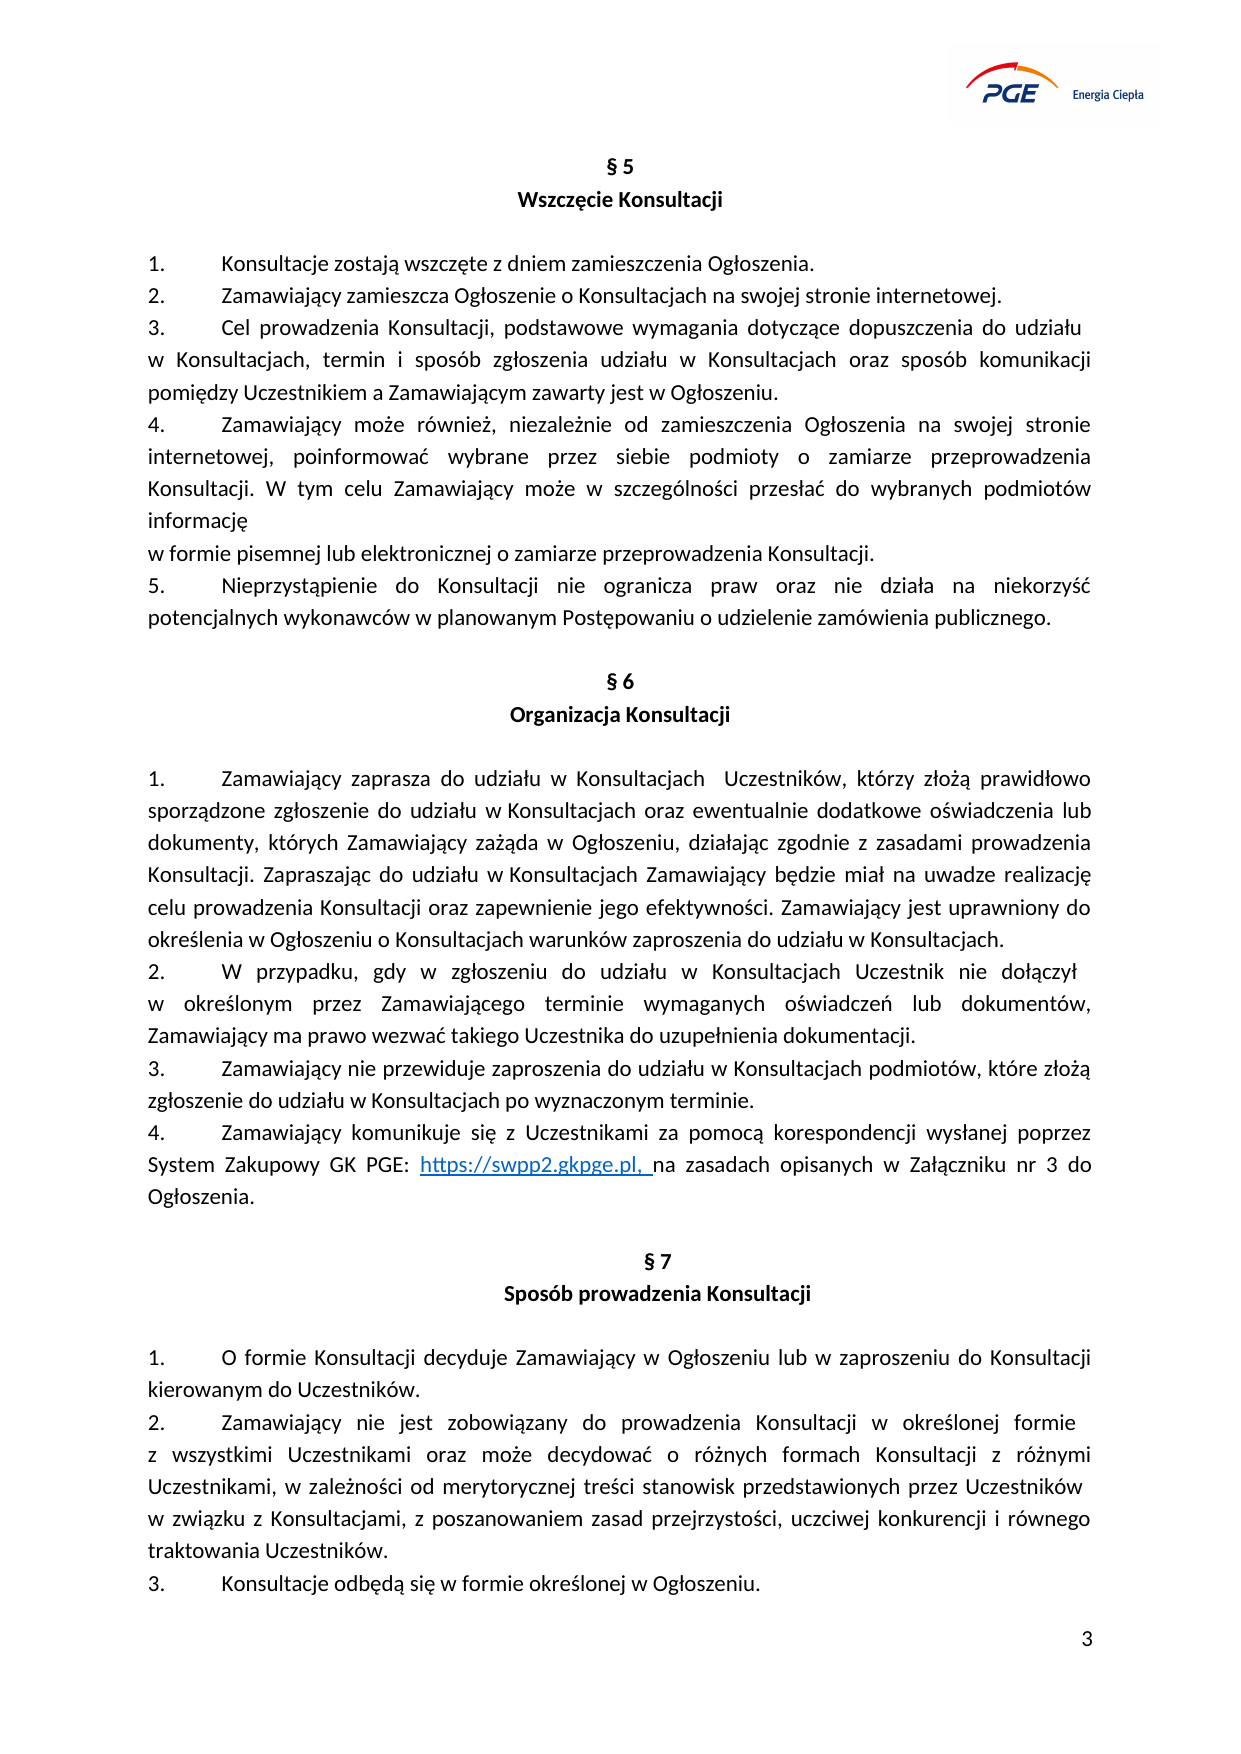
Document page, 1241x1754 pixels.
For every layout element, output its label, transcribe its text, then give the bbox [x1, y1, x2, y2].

list Zamawiający zamieszcza Ogłoszenie o Konsultacjach na swojej stronie internetowej. [148, 281, 1093, 309]
picture [948, 44, 1161, 125]
text Organizacja Konsultacji [148, 700, 1093, 728]
list Nieprzystąpienie do Konsultacji nie ogranicza praw oraz nie działa na niekorzyść potencjalnych wykonawców w planowanym Postępowaniu o udzielenie zamówienia publicznego. [148, 571, 1093, 631]
list Zamawiający może również, niezależnie od zamieszczenia Ogłoszenia na swojej stronie internetowej, poinformować wybrane przez siebie podmioty o zamiarze przeprowadzenia Konsultacji. W tym celu Zamawiający może w szczególności przesłać do wybranych podmiotów informację w formie pisemnej lub elektronicznej o zamiarze przeprowadzenia Konsultacji. [148, 410, 1093, 567]
list § 7 [223, 1247, 1093, 1275]
list Sposób prowadzenia Konsultacji [223, 1279, 1093, 1307]
list Zamawiający nie jest zobowiązany do prowadzenia Konsultacji w określonej formie z wszystkimi Uczestnikami oraz może decydować o różnych formach Konsultacji z różnymi Uczestnikami, w zależności od merytorycznej treści stanowisk przedstawionych przez Uczestników w związku z Konsultacjami, z poszanowaniem zasad przejrzystości, uczciwej konkurencji i równego traktowania Uczestników. [148, 1408, 1093, 1564]
list Zamawiający nie przewiduje zaproszenia do udziału w Konsultacjach podmiotów, które złożą zgłoszenie do udziału w Konsultacjach po wyznaczonym terminie. [148, 1054, 1093, 1114]
list Zamawiający zaprasza do udziału w Konsultacjach Uczestników, którzy złożą prawidłowo sporządzone zgłoszenie do udziału w Konsultacjach oraz ewentualnie dodatkowe oświadczenia lub dokumenty, których Zamawiający zażąda w Ogłoszeniu, działając zgodnie z zasadami prowadzenia Konsultacji. Zapraszając do udziału w Konsultacjach Zamawiający będzie miał na uwadze realizację celu prowadzenia Konsultacji oraz zapewnienie jego efektywności. Zamawiający jest uprawniony do określenia w Ogłoszeniu o Konsultacjach warunków zaproszenia do udziału w Konsultacjach. [148, 764, 1093, 953]
text § 5 [148, 152, 1093, 181]
text § 6 [148, 667, 1093, 696]
list Cel prowadzenia Konsultacji, podstawowe wymagania dotyczące dopuszczenia do udziału w Konsultacjach, termin i sposób zgłoszenia udziału w Konsultacjach oraz sposób komunikacji pomiędzy Uczestnikiem a Zamawiającym zawarty jest w Ogłoszeniu. [148, 313, 1093, 406]
list W przypadku, gdy w zgłoszeniu do udziału w Konsultacjach Uczestnik nie dołączył w określonym przez Zamawiającego terminie wymaganych oświadczeń lub dokumentów, Zamawiający ma prawo wezwać takiego Uczestnika do uzupełnienia dokumentacji. [148, 957, 1093, 1049]
text Wszczęcie Konsultacji [148, 185, 1093, 213]
list Konsultacje zostają wszczęte z dniem zamieszczenia Ogłoszenia. [148, 249, 1093, 277]
list Konsultacje odbędą się w formie określonej w Ogłoszeniu. [148, 1569, 1093, 1597]
list Zamawiający komunikuje się z Uczestnikami za pomocą korespondencji wysłanej poprzez System Zakupowy GK PGE: https://swpp2.gkpge.pl, na zasadach opisanych w Załączniku nr 3 do Ogłoszenia. [148, 1118, 1093, 1211]
list O formie Konsultacji decyduje Zamawiający w Ogłoszeniu lub w zaproszeniu do Konsultacji kierowanym do Uczestników. [148, 1343, 1093, 1404]
